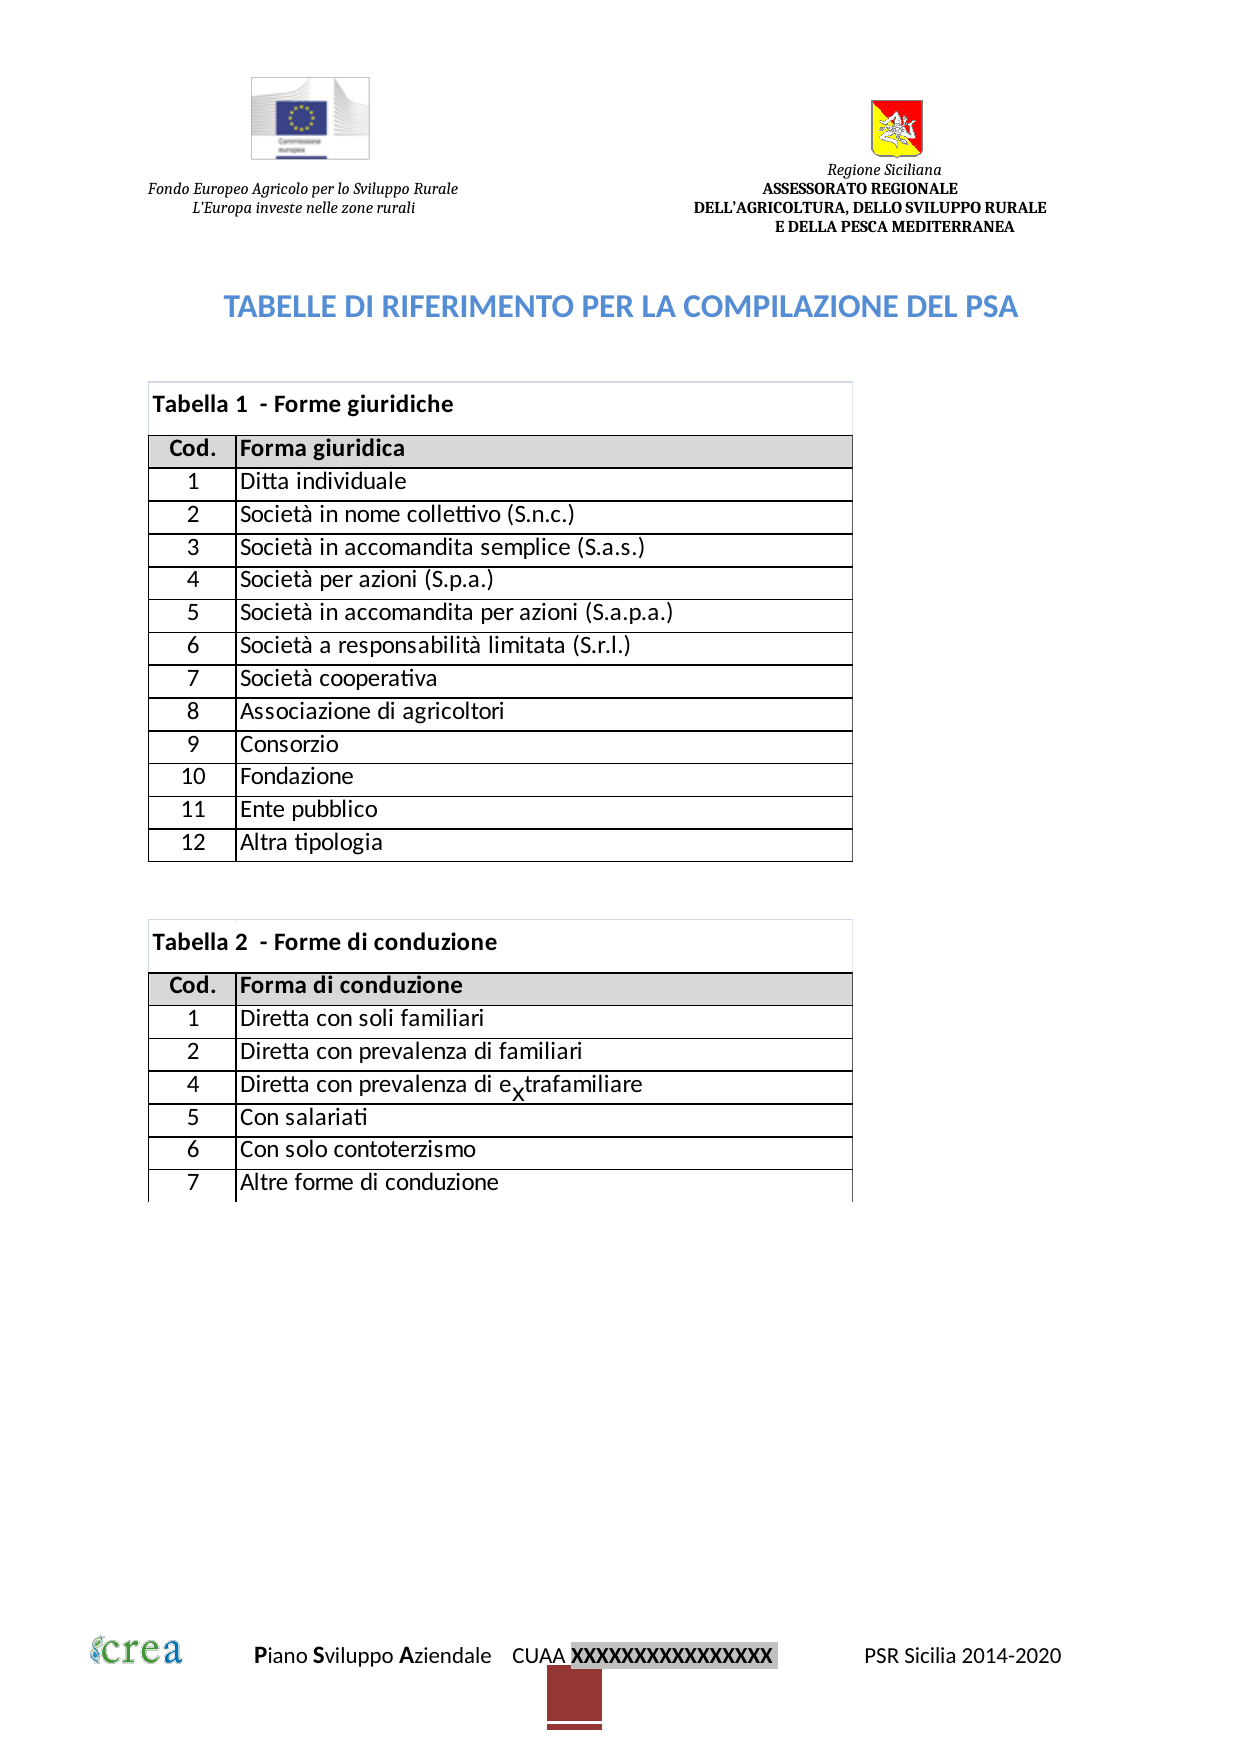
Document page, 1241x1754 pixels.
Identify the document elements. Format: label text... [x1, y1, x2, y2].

picture [90, 1635, 183, 1664]
picture [870, 94, 926, 161]
text TABELLE DI RIFERIMENTO PER LA COMPILAZIONE DEL PSA [150, 285, 1093, 326]
